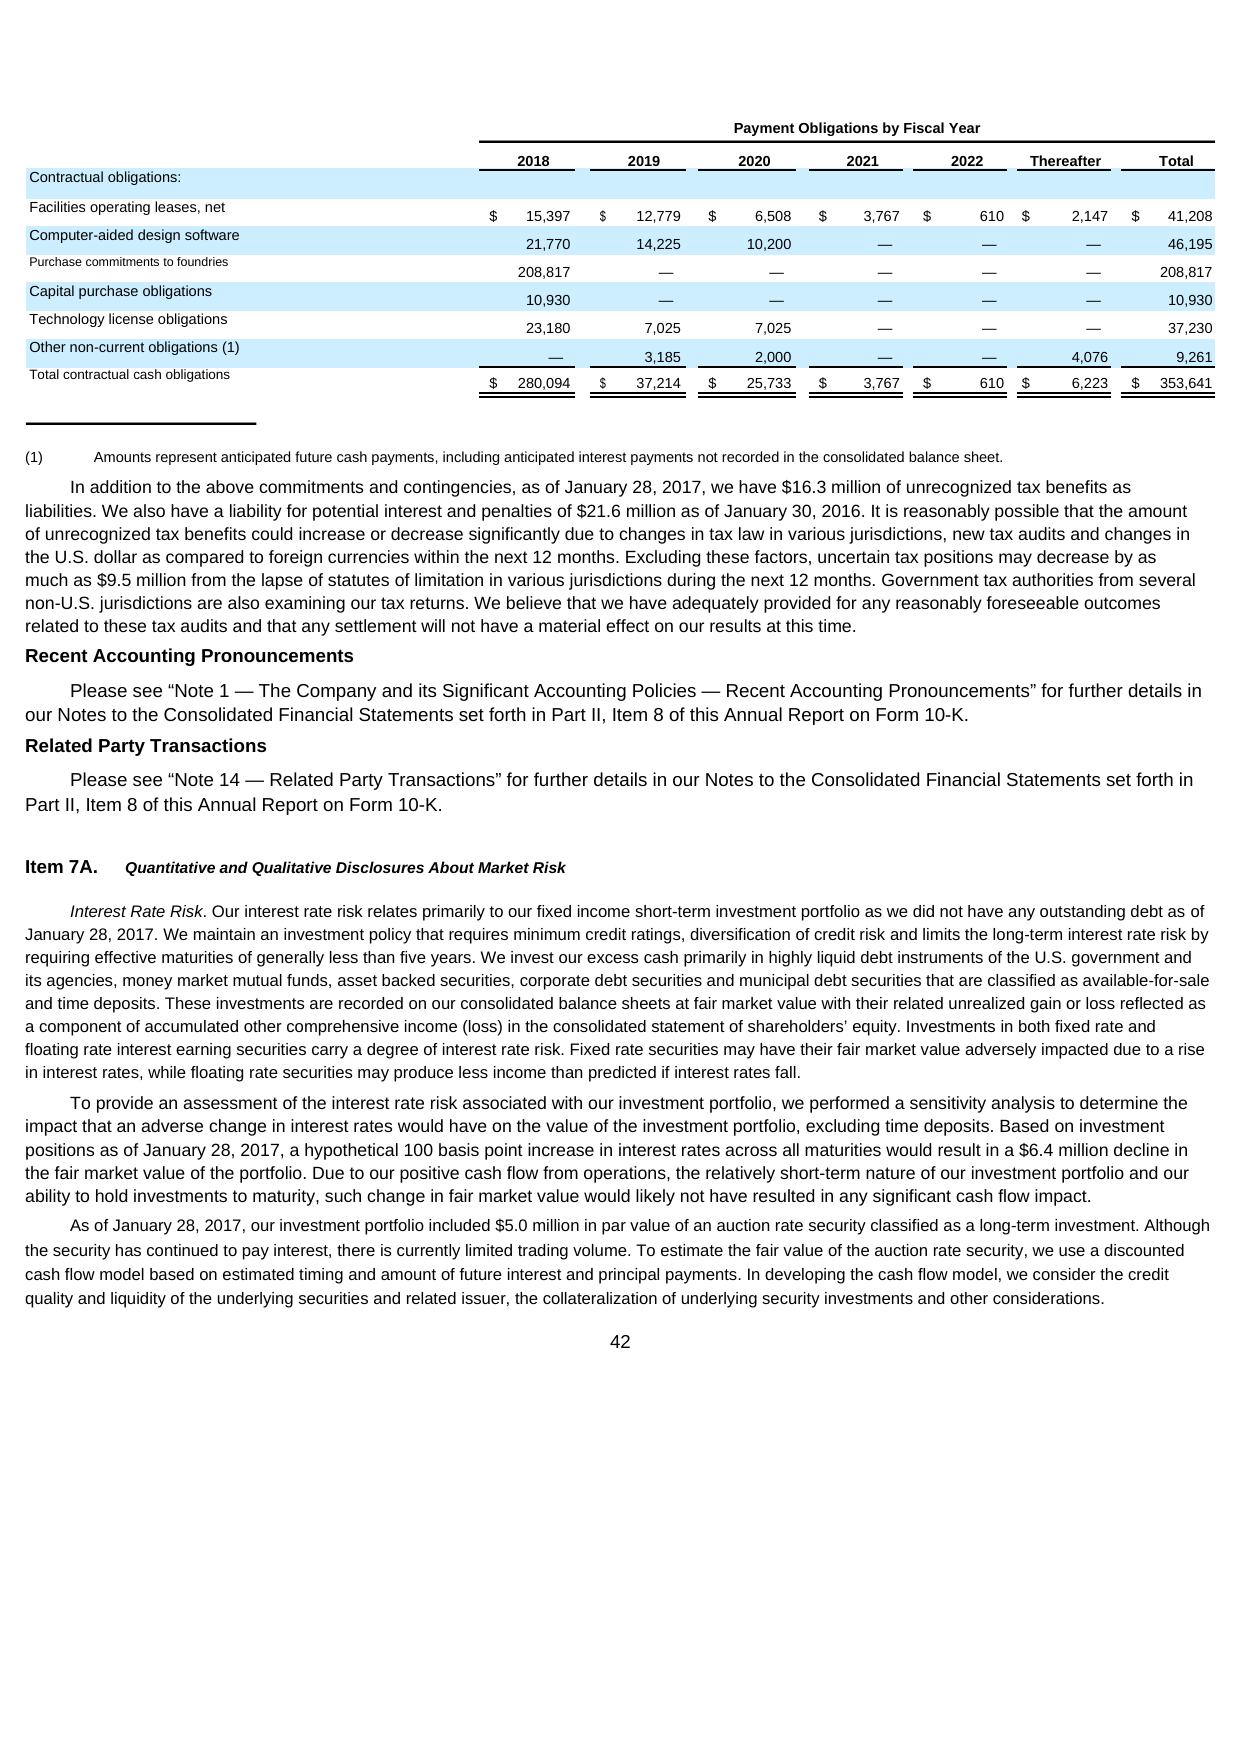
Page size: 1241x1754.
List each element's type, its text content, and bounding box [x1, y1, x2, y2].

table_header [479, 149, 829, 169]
text 42 [25, 1331, 1215, 1353]
text Related Party Transactions [25, 735, 1215, 757]
picture [26, 282, 479, 311]
text Facilities operating leases, net [29, 198, 404, 215]
text To provide an assessment of the interest rate risk associated with our investment portfolio, we performed a sensitivity analysis to determine the impact that an adverse change in interest rates would have on the value of the investment portfolio, excluding time deposits. Based on investment positions as of January 28, 2017, a hypothetical 100 basis point increase in interest rates across all maturities would result in a $6.4 million decline in the fair market value of the portfolio. Due to our positive cash flow from operations, the relatively short-term nature of our investment portfolio and our ability to hold investments to maturity, such change in fair market value would likely not have resulted in any significant cash flow impact. [25, 1092, 1213, 1207]
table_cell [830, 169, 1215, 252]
picture [26, 339, 479, 368]
text Capital purchase obligations [29, 283, 404, 299]
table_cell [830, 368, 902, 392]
text Purchase commitments to foundries [29, 254, 404, 269]
list Amounts represent anticipated future cash payments, including anticipated interest payments not recorded in the consolidated balance sheet. [25, 449, 1215, 466]
picture [26, 168, 479, 199]
text Payment Obligations by Fiscal Year [733, 120, 1215, 137]
text Item 7A. Quantitative and Qualitative Disclosures About Market Risk [25, 856, 1215, 877]
text Please see “Note 14 — Related Party Transactions” for further details in our Notes to the Consolidated Financial Statements set forth in Part II, Item 8 of this Annual Report on Form 10-K. [25, 769, 1201, 816]
text Contractual obligations: [29, 169, 404, 186]
text Computer-aided design software [29, 226, 404, 243]
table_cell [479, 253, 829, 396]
text Technology license obligations [29, 311, 404, 328]
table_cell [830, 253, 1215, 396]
text In addition to the above commitments and contingencies, as of January 28, 2017, we have $16.3 million of unrecognized tax benefits as liabilities. We also have a liability for potential interest and penalties of $21.6 million as of January 30, 2016. It is reasonably possible that the amount of unrecognized tax benefits could increase or decrease significantly due to changes in tax law in various jurisdictions, new tax audits and changes in the U.S. dollar as compared to foreign currencies within the next 12 months. Excluding these factors, uncertain tax positions may decrease by as much as $9.5 million from the lapse of statutes of limitation in various jurisdictions during the next 12 months. Government tax authorities from several non-U.S. jurisdictions are also examining our tax returns. We believe that we have adequately provided for any reasonably foreseeable outcomes related to these tax audits and that any settlement will not have a material effect on our results at this time. [25, 477, 1205, 636]
text Interest Rate Risk. Our interest rate risk relates primarily to our fixed income short-term investment portfolio as we did not have any outstanding debt as of January 28, 2017. We maintain an investment policy that requires minimum credit ratings, diversification of credit risk and limits the long-term interest rate risk by requiring effective maturities of generally less than five years. We invest our excess cash primarily in highly liquid debt instruments of the U.S. government and its agencies, money market mutual funds, asset backed securities, corporate debt securities and municipal debt securities that are classified as available-for-sale and time deposits. These investments are recorded on our consolidated balance sheets at fair market value with their related unrealized gain or loss reflected as a component of accumulated other comprehensive income (loss) in the consolidated statement of shareholders’ equity. Investments in both fixed rate and floating rate interest earning securities carry a degree of interest rate risk. Fixed rate securities may have their fair market value adversely impacted due to a rise in interest rates, while floating rate securities may produce less income than predicted if interest rates fall. [25, 901, 1213, 1082]
text Recent Accounting Pronouncements [25, 645, 1215, 667]
picture [26, 226, 1215, 255]
text Please see “Note 1 — The Company and its Significant Accounting Policies — Recent Accounting Pronouncements” for further details in our Notes to the Consolidated Financial Statements set forth in Part II, Item 8 of this Annual Report on Form 10-K. [25, 679, 1207, 726]
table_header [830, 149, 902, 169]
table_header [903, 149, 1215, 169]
text As of January 28, 2017, our investment portfolio included $5.0 million in par value of an auction rate security classified as a long-term investment. Although the security has continued to pay interest, there is currently limited trading volume. To estimate the fair value of the auction rate security, we use a discounted cash flow model based on estimated timing and amount of future interest and principal payments. In developing the cash flow model, we consider the credit quality and liquidity of the underlying securities and related issuer, the collateralization of underlying security investments and other considerations. [25, 1216, 1213, 1308]
text Total contractual cash obligations [29, 367, 404, 383]
text Other non-current obligations (1) [29, 339, 404, 356]
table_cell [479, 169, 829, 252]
